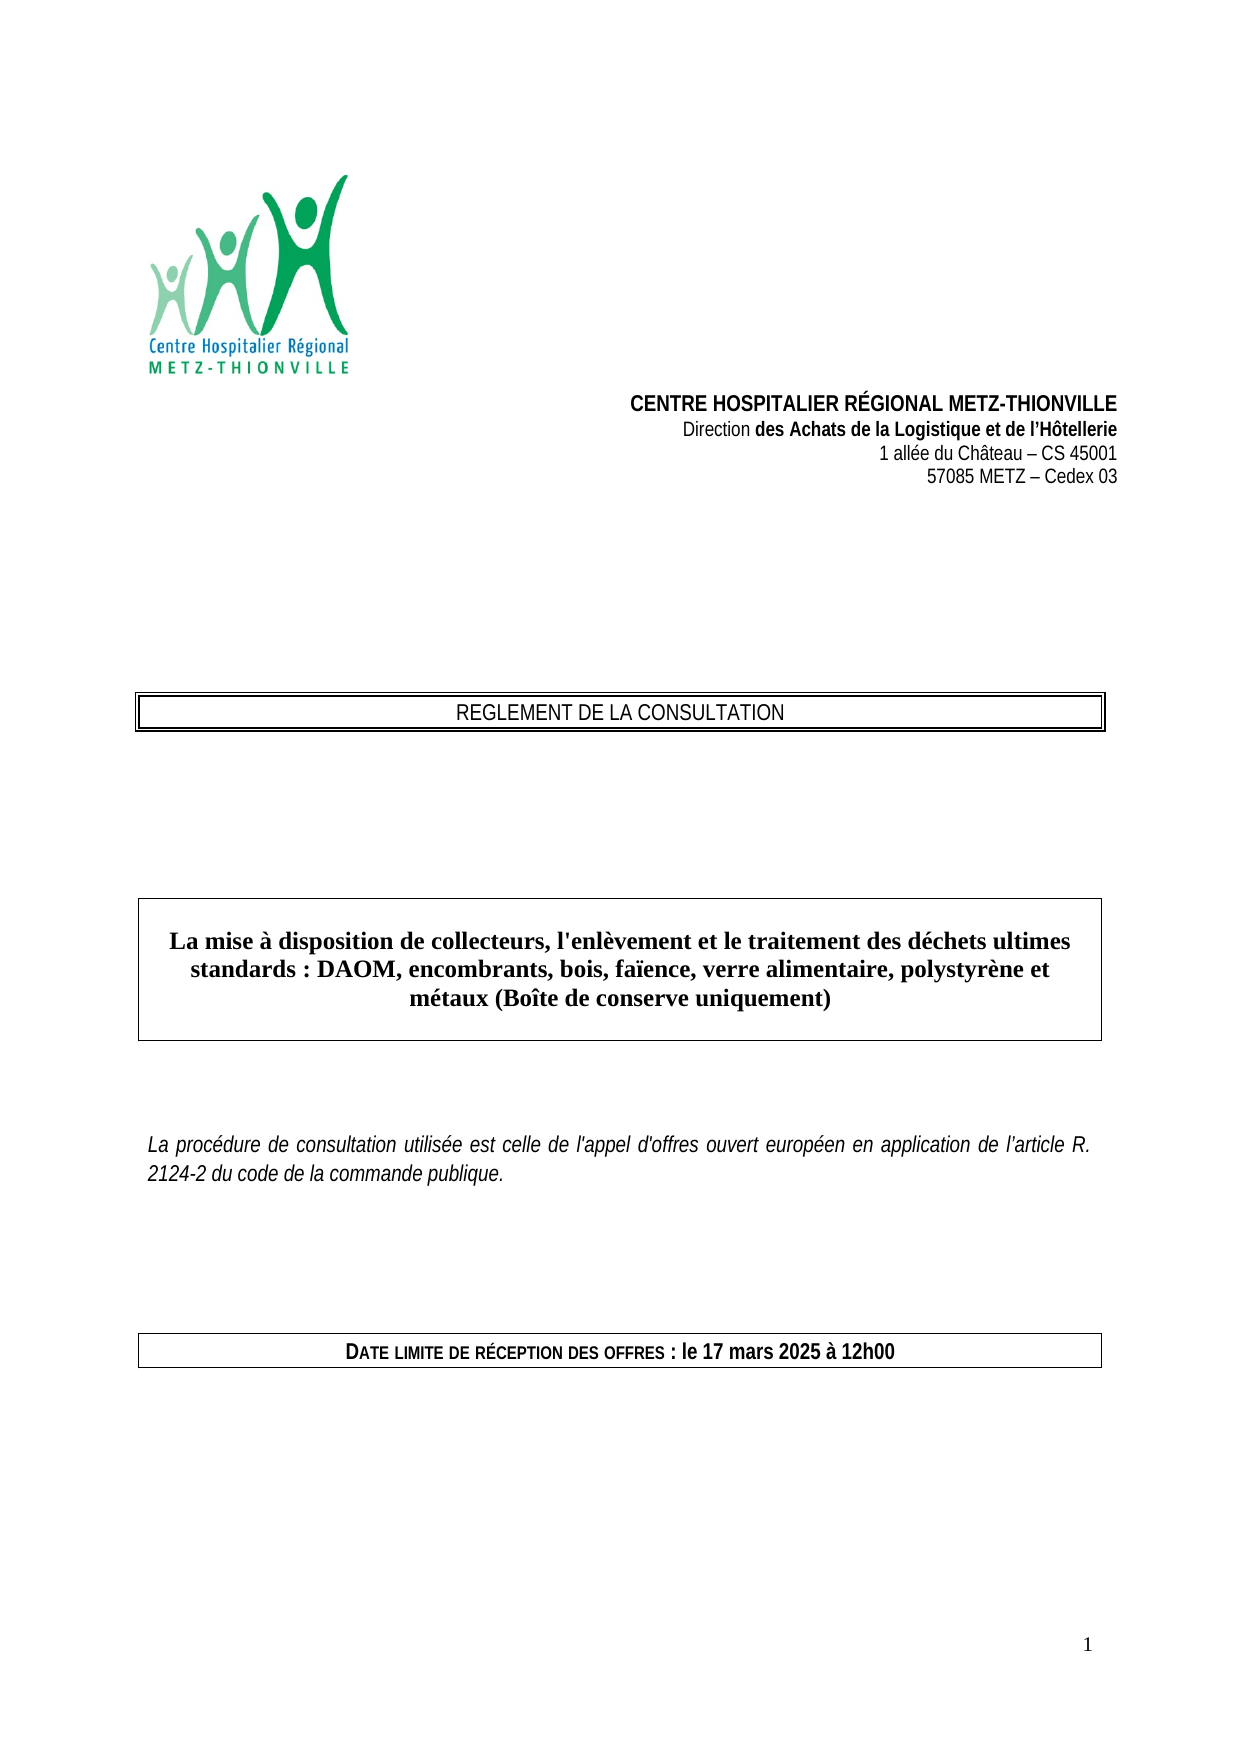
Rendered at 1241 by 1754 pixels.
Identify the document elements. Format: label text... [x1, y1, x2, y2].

picture [147, 174, 350, 376]
text Date limite de réception des offres : le 17 mars 2025 à 12h00 [139, 1334, 1101, 1367]
text La mise à disposition de collecteurs, l'enlèvement et le traitement des déchets ultimes standards : DAOM, encombrants, bois, faïence, verre alimentaire, polystyrène et métaux (Boîte de conserve uniquement) [148, 926, 1092, 1012]
text La procédure de consultation utilisée est celle de l'appel d'offres ouvert européen en application de l’article R. 2124-2 du code de la commande publique. [148, 1129, 1092, 1187]
